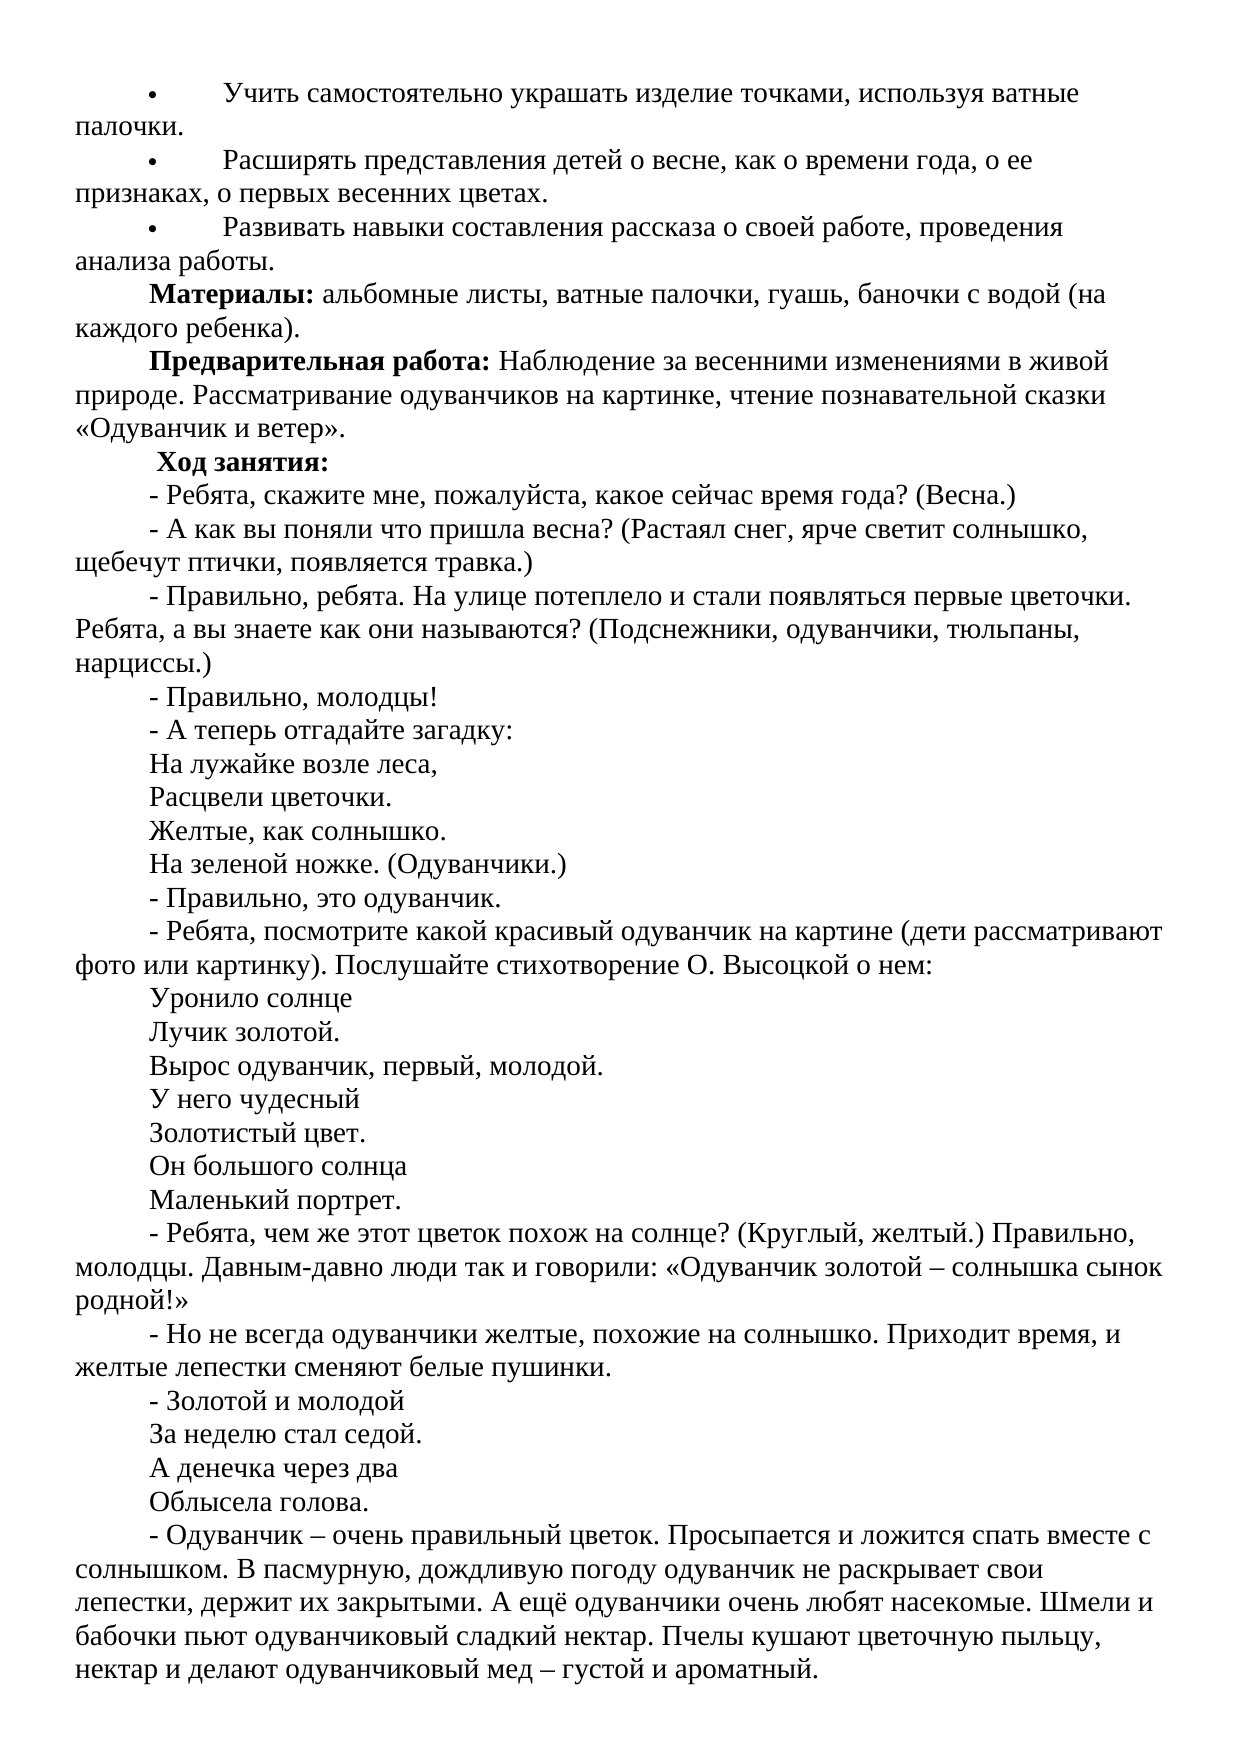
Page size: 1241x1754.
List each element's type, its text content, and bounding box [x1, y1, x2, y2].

text На лужайке возле леса, [75, 746, 1165, 779]
text - Правильно, ребята. На улице потеплело и стали появляться первые цветочки. Ребята, а вы знаете как они называются? (Подснежники, одуванчики, тюльпаны, нарциссы.) [75, 578, 1165, 679]
text - Ребята, чем же этот цветок похож на солнце? (Круглый, желтый.) Правильно, молодцы. Давным-давно люди так и говорили: «Одуванчик золотой – солнышка сынок родной!» [75, 1215, 1165, 1316]
text - Ребята, скажите мне, пожалуйста, какое сейчас время года? (Весна.) [75, 477, 1165, 511]
text Уронило солнце [75, 981, 1165, 1014]
text - Но не всегда одуванчики желтые, похожие на солнышко. Приходит время, и желтые лепестки сменяют белые пушинки. [75, 1316, 1165, 1383]
text - Одуванчик – очень правильный цветок. Просыпается и ложится спать вместе с солнышком. В пасмурную, дождливую погоду одуванчик не раскрывает свои лепестки, держит их закрытыми. А ещё одуванчики очень любят насекомые. Шмели и бабочки пьют одуванчиковый сладкий нектар. Пчелы кушают цветочную пыльцу, нектар и делают одуванчиковый мед – густой и ароматный. [75, 1517, 1165, 1685]
text - Ребята, посмотрите какой красивый одуванчик на картине (дети рассматривают фото или картинку). Послушайте стихотворение О. Высоцкой о нем: [75, 913, 1165, 981]
text Облысела голова. [75, 1484, 1165, 1517]
text Маленький портрет. [75, 1182, 1165, 1215]
text Расцвели цветочки. [75, 779, 1165, 813]
list Учить самостоятельно украшать изделие точками, используя ватные палочки. [75, 75, 1165, 142]
text - А теперь отгадайте загадку: [75, 712, 1165, 746]
text Вырос одуванчик, первый, молодой. [75, 1048, 1165, 1081]
text Желтые, как солнышко. [75, 813, 1165, 846]
text Ход занятия: [75, 444, 1165, 477]
text Материалы: альбомные листы, ватные палочки, гуашь, баночки с водой (на каждого ребенка). [75, 276, 1165, 343]
text На зеленой ножке. (Одуванчики.) [75, 846, 1165, 880]
text Золотистый цвет. [75, 1115, 1165, 1148]
list Развивать навыки составления рассказа о своей работе, проведения анализа работы. [75, 209, 1165, 276]
text А денечка через два [75, 1450, 1165, 1484]
text - Правильно, молодцы! [75, 679, 1165, 712]
text Предварительная работа: Наблюдение за весенними изменениями в живой природе. Рассматривание одуванчиков на картинке, чтение познавательной сказки «Одуванчик и ветер». [75, 343, 1165, 444]
text - Золотой и молодой [75, 1383, 1165, 1417]
text Он большого солнца [75, 1148, 1165, 1182]
text У него чудесный [75, 1081, 1165, 1115]
text - Правильно, это одуванчик. [75, 880, 1165, 913]
text Лучик золотой. [75, 1014, 1165, 1048]
text За неделю стал седой. [75, 1417, 1165, 1450]
text - А как вы поняли что пришла весна? (Растаял снег, ярче светит солнышко, щебечут птички, появляется травка.) [75, 511, 1165, 578]
list Расширять представления детей о весне, как о времени года, о ее признаках, о первых весенних цветах. [75, 142, 1165, 209]
